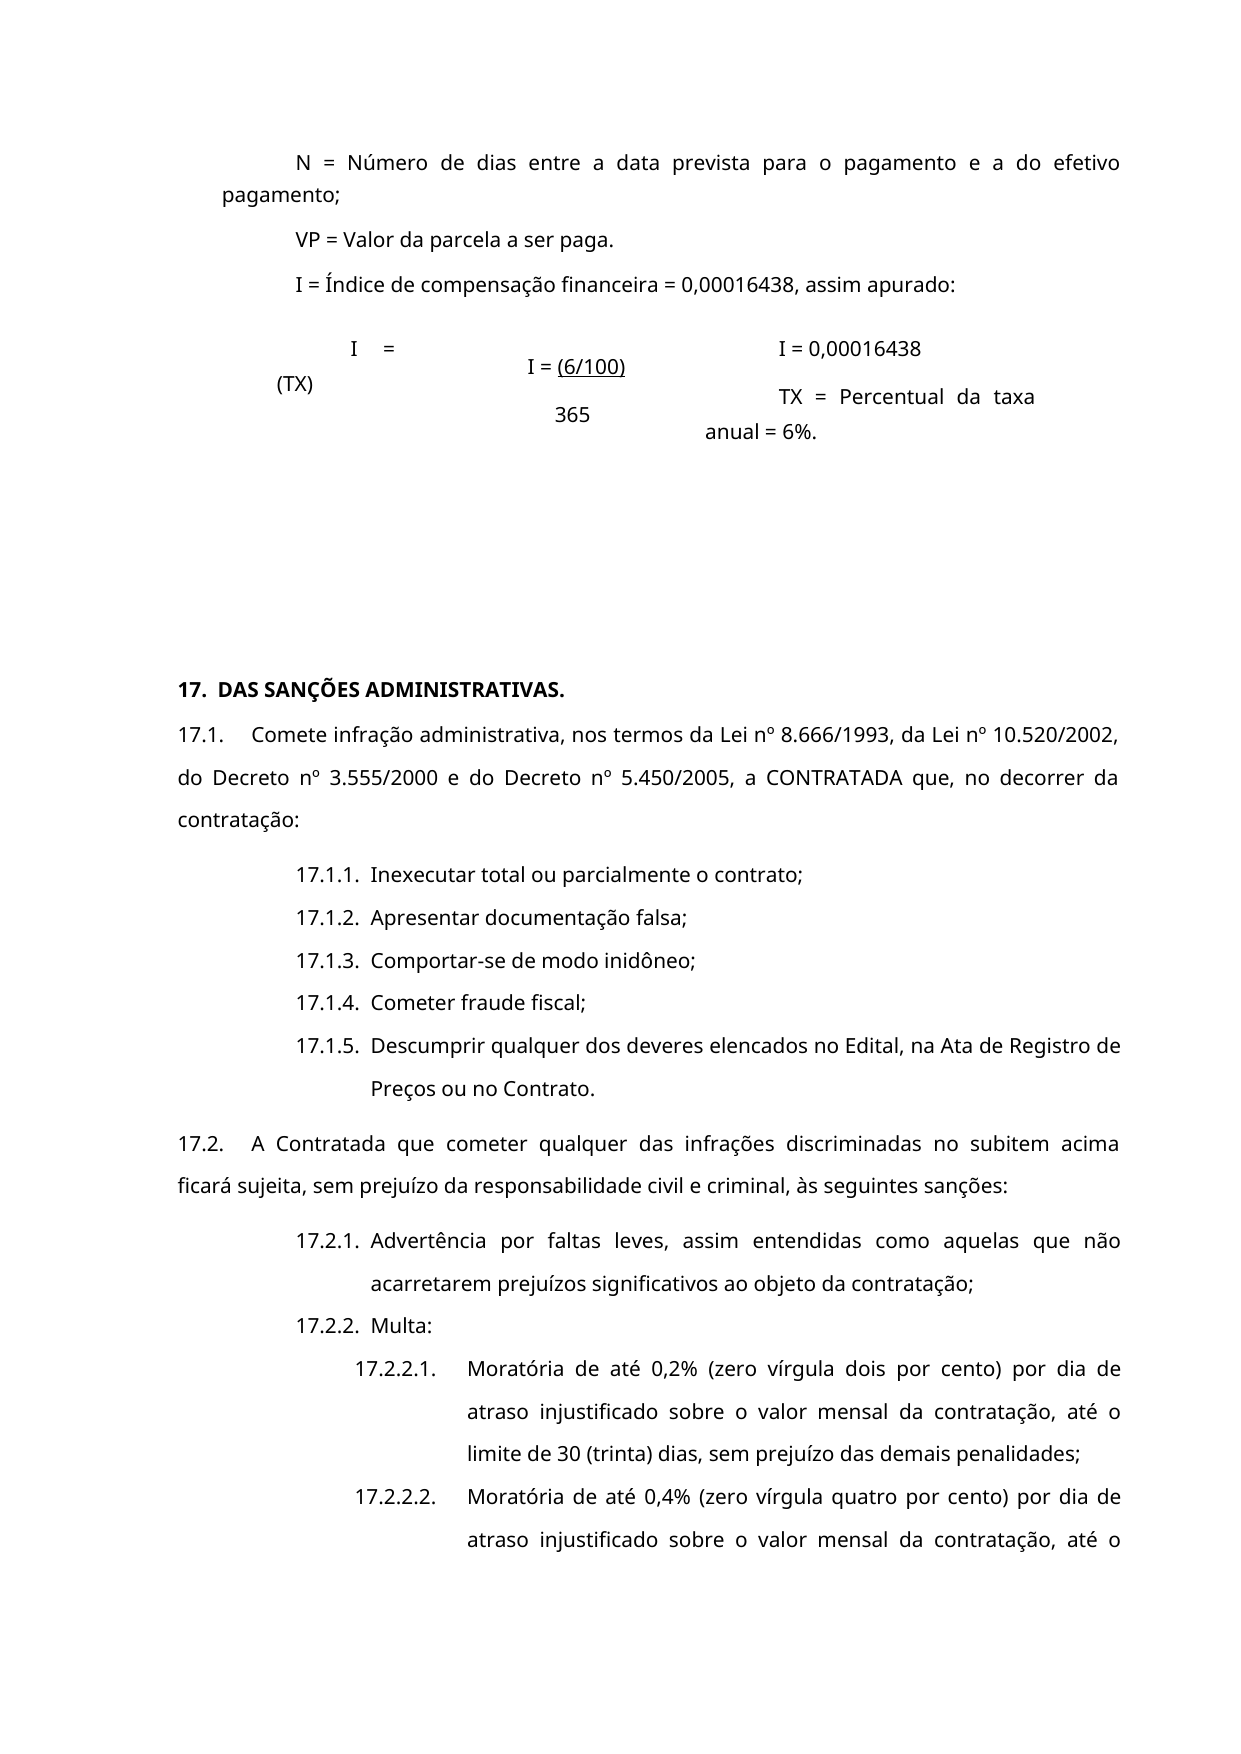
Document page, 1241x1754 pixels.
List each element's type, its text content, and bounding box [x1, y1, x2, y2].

table_header I = (6/100) 365 [402, 316, 653, 495]
table_header I = 0,00016438 TX = Percentual da taxa anual = 6%. [653, 316, 1043, 495]
list A Contratada que cometer qualquer das infrações discriminadas no subitem acima ficará sujeita, sem prejuízo da responsabilidade civil e criminal, às seguintes sanções: [177, 1129, 1120, 1200]
list Inexecutar total ou parcialmente o contrato; [295, 861, 1122, 889]
text VP = Valor da parcela a ser paga. [222, 225, 1122, 254]
list Cometer fraude fiscal; [295, 988, 1122, 1017]
list Advertência por faltas leves, assim entendidas como aquelas que não acarretarem prejuízos significativos ao objeto da contratação; [295, 1226, 1122, 1297]
list Comete infração administrativa, nos termos da Lei nº 8.666/1993, da Lei nº 10.520/2002, do Decreto nº 3.555/2000 e do Decreto nº 5.450/2005, a CONTRATADA que, no decorrer da contratação: [177, 720, 1120, 834]
list Comportar-se de modo inidôneo; [295, 946, 1122, 974]
list Moratória de até 0,2% (zero vírgula dois por cento) por dia de atraso injustificado sobre o valor mensal da contratação, até o limite de 30 (trinta) dias, sem prejuízo das demais penalidades; [354, 1354, 1122, 1468]
text I = Índice de compensação financeira = 0,00016438, assim apurado: [222, 271, 1122, 299]
list Apresentar documentação falsa; [295, 903, 1122, 932]
list Multa: [295, 1312, 1122, 1340]
list Descumprir qualquer dos deveres elencados no Edital, na Ata de Registro de Preços ou no Contrato. [295, 1031, 1122, 1102]
list DAS SANÇÕES ADMINISTRATIVAS. [177, 675, 1124, 704]
table_header I = (TX) [225, 316, 402, 495]
text N = Número de dias entre a data prevista para o pagamento e a do efetivo pagamento; [222, 148, 1122, 209]
